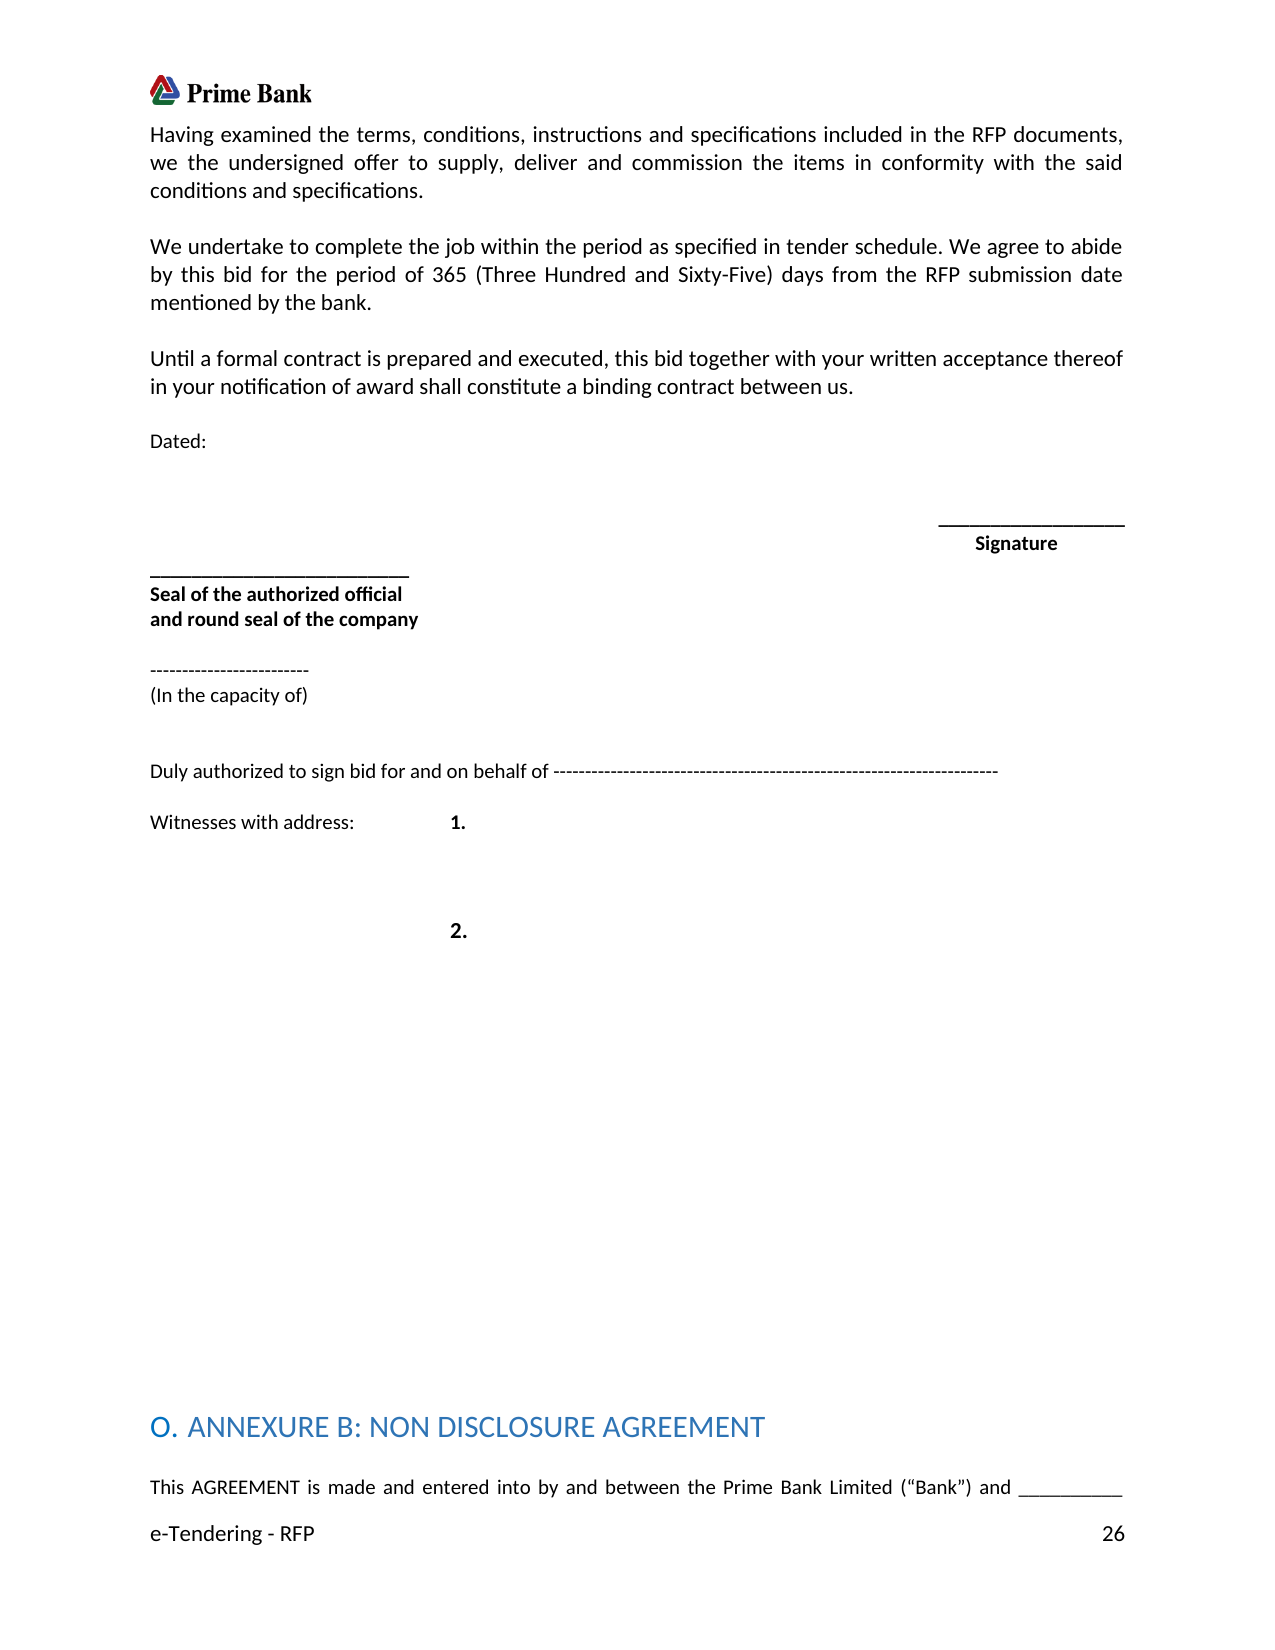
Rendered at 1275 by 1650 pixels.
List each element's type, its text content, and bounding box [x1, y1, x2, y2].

text Duly authorized to sign bid for and on behalf of ---------------------------------------------------------------------- [150, 759, 1125, 784]
text (In the capacity of) [150, 682, 1125, 708]
text _________________________ [150, 555, 1125, 581]
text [150, 1474, 1125, 1499]
text We undertake to complete the job within the period as specified in tender schedule. We agree to abide by this bid for the period of 365 (Three Hundred and Sixty-Five) days from the RFP submission date mentioned by the bank. [150, 232, 1125, 316]
text ------------------------- [150, 657, 1125, 682]
list ANNEXURE B: NON DISCLOSURE AGREEMENT [150, 1408, 1125, 1446]
text 2. [441, 916, 1125, 944]
picture [150, 75, 312, 105]
text and round seal of the company [150, 606, 1125, 632]
text Dated: [150, 428, 1125, 454]
text Seal of the authorized official [150, 581, 1125, 606]
text Having examined the terms, conditions, instructions and specifications included in the RFP documents, we the undersigned offer to supply, deliver and commission the items in conformity with the said conditions and specifications. [150, 120, 1125, 204]
text Witnesses with address: 1. [150, 809, 1125, 835]
text Until a formal contract is prepared and executed, this bid together with your written acceptance thereof in your notification of award shall constitute a binding contract between us. [150, 344, 1125, 400]
text __________________ [150, 504, 1125, 530]
text Signature [150, 530, 1125, 555]
